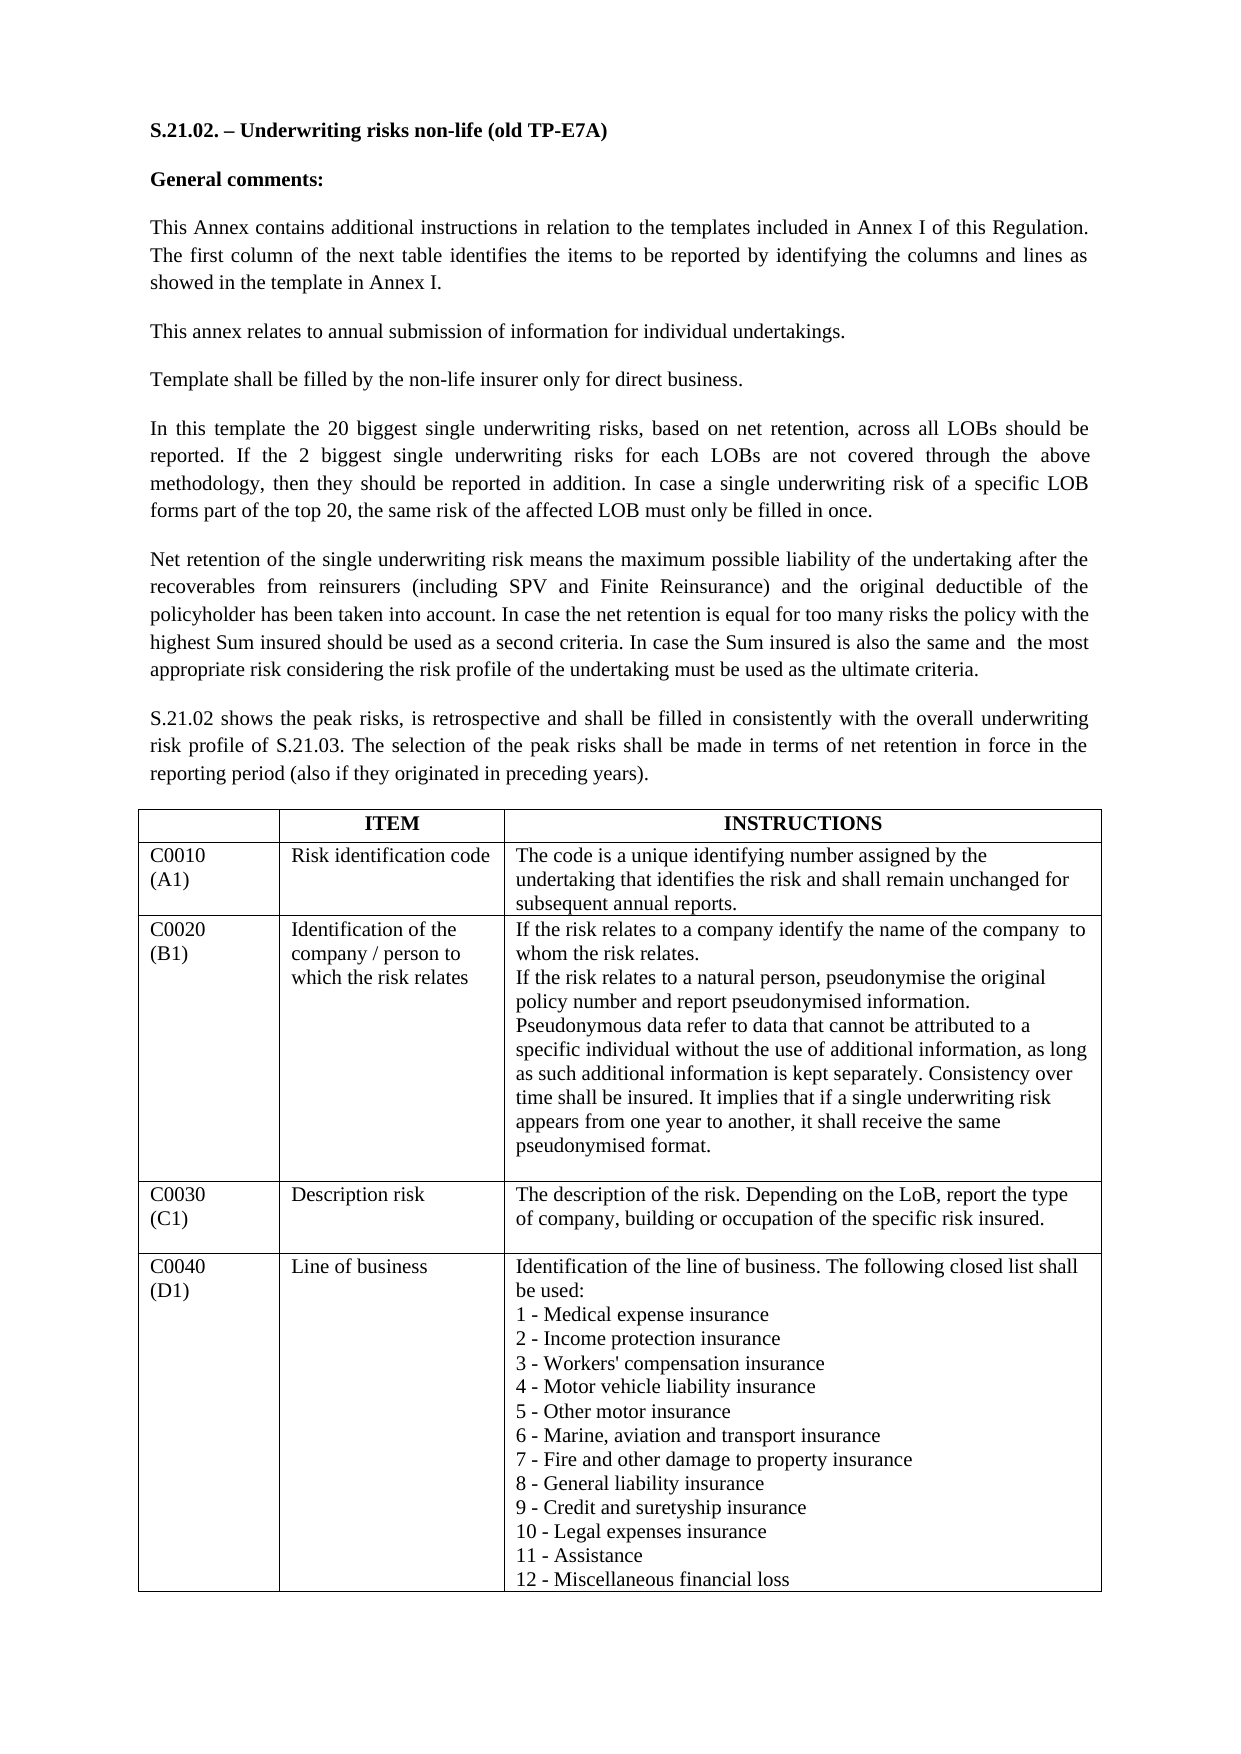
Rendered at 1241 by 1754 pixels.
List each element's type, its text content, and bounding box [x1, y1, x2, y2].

text Net retention of the single underwriting risk means the maximum possible liability of the undertaking after the recoverables from reinsurers (including SPV and Finite Reinsurance) and the original deductible of the policyholder has been taken into account. In case the net retention is equal for too many risks the policy with the highest Sum insured should be used as a second criteria. In case the Sum insured is also the same and the most appropriate risk considering the risk profile of the undertaking must be used as the ultimate criteria. [150, 547, 1090, 681]
table_header INSTRUCTIONS [505, 810, 1101, 842]
text This Annex contains additional instructions in relation to the templates included in Annex I of this Regulation. The first column of the next table identifies the items to be reported by identifying the columns and lines as showed in the template in Annex I. [150, 215, 1090, 294]
table_cell The code is a unique identifying number assigned by the undertaking that identifies the risk and shall remain unchanged for subsequent annual reports. [505, 843, 1101, 915]
text S.21.02. – Underwriting risks non-life (old TP-E7A) [150, 118, 1090, 142]
text Template shall be filled by the non-life insurer only for direct business. [150, 367, 1090, 391]
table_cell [505, 1254, 1101, 1591]
table_cell Identification of the company / person to which the risk relates [280, 916, 504, 1181]
table_header ITEM [280, 810, 504, 842]
table_cell The description of the risk. Depending on the LoB, report the type of company, building or occupation of the specific risk insured. [505, 1182, 1101, 1253]
text General comments: [150, 167, 1090, 191]
table_cell C0040 (D1) [139, 1254, 279, 1591]
table_cell Description risk [280, 1182, 504, 1253]
table_header [139, 810, 279, 842]
table_cell C0010 (A1) [139, 843, 279, 915]
table_cell Line of business [280, 1254, 504, 1591]
text This annex relates to annual submission of information for individual undertakings. [150, 319, 1090, 343]
table_cell C0030 (C1) [139, 1182, 279, 1253]
text S.21.02 shows the peak risks, is retrospective and shall be filled in consistently with the overall underwriting risk profile of S.21.03. The selection of the peak risks shall be made in terms of net retention in force in the reporting period (also if they originated in preceding years). [150, 706, 1090, 785]
table_cell If the risk relates to a company identify the name of the company to whom the risk relates. If the risk relates to a natural person, pseudonymise the original policy number and report pseudonymised information. Pseudonymous data refer to data that cannot be attributed to a specific individual without the use of additional information, as long as such additional information is kept separately. Consistency over time shall be insured. It implies that if a single underwriting risk appears from one year to another, it shall receive the same pseudonymised format. [505, 916, 1101, 1181]
table_cell Risk identification code [280, 843, 504, 915]
table_cell C0020 (B1) [139, 916, 279, 1181]
text In this template the 20 biggest single underwriting risks, based on net retention, across all LOBs should be reported. If the 2 biggest single underwriting risks for each LOBs are not covered through the above methodology, then they should be reported in addition. In case a single underwriting risk of a specific LOB forms part of the top 20, the same risk of the affected LOB must only be filled in once. [150, 416, 1090, 522]
